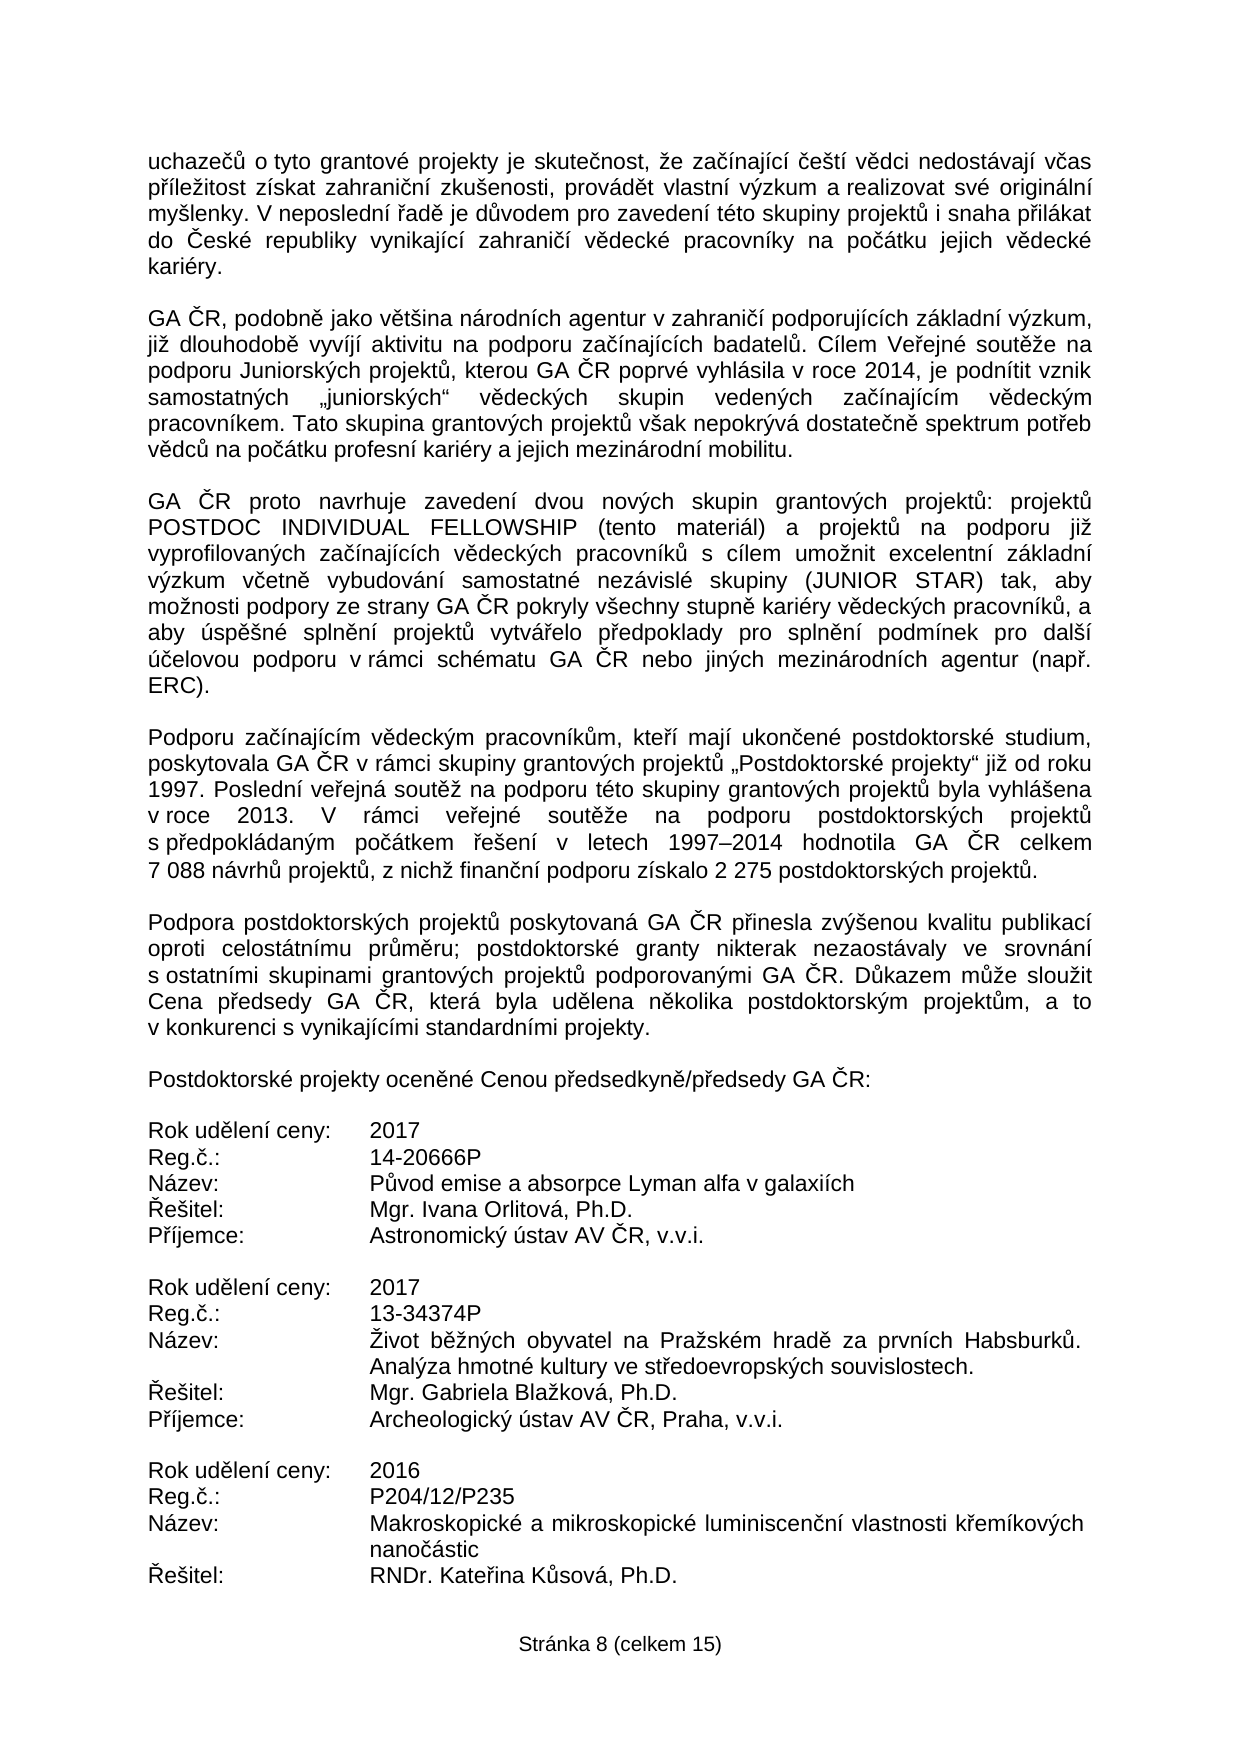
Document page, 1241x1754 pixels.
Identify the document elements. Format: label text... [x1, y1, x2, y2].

text Název: Život běžných obyvatel na Pražském hradě za prvních Habsburků. Analýza hmotné kultury ve středoevropských souvislostech. [148, 1327, 1092, 1379]
text Rok udělení ceny: 2017 [148, 1274, 1092, 1300]
text Postdoktorské projekty oceněné Cenou předsedkyně/předsedy GA ČR: [148, 1066, 1092, 1092]
text Podpora postdoktorských projektů poskytovaná GA ČR přinesla zvýšenou kvalitu publikací oproti celostátnímu průměru; postdoktorské granty nikterak nezaostávaly ve srovnání s ostatními skupinami grantových projektů podporovanými GA ČR. Důkazem může sloužit Cena předsedy GA ČR, která byla udělena několika postdoktorským projektům, a to v konkurenci s vynikajícími standardními projekty. [148, 909, 1092, 1041]
text Příjemce: Archeologický ústav AV ČR, Praha, v.v.i. [148, 1406, 1092, 1432]
text Řešitel: Mgr. Gabriela Blažková, Ph.D. [148, 1379, 1092, 1406]
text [148, 148, 1092, 279]
text Řešitel: RNDr. Kateřina Kůsová, Ph.D. [148, 1562, 1092, 1589]
text Podporu začínajícím vědeckým pracovníkům, kteří mají ukončené postdoktorské studium, poskytovala GA ČR v rámci skupiny grantových projektů „Postdoktorské projekty“ již od roku 1997. Poslední veřejná soutěž na podporu této skupiny grantových projektů byla vyhlášena v roce 2013. V rámci veřejné soutěže na podporu postdoktorských projektů s předpokládaným počátkem řešení v letech 1997–2014 hodnotila GA ČR celkem 7 088 návrhů projektů, z nichž finanční podporu získalo 2 275 postdoktorských projektů. [148, 723, 1092, 884]
text Reg.č.: 13-34374P [148, 1300, 1092, 1327]
text GA ČR, podobně jako většina národních agentur v zahraničí podporujících základní výzkum, již dlouhodobě vyvíjí aktivitu na podporu začínajících badatelů. Cílem Veřejné soutěže na podporu Juniorských projektů, kterou GA ČR poprvé vyhlásila v roce 2014, je podnítit vznik samostatných „juniorských“ vědeckých skupin vedených začínajícím vědeckým pracovníkem. Tato skupina grantových projektů však nepokrývá dostatečně spektrum potřeb vědců na počátku profesní kariéry a jejich mezinárodní mobilitu. [148, 304, 1092, 463]
text Příjemce: Astronomický ústav AV ČR, v.v.i. [148, 1222, 1092, 1249]
text Rok udělení ceny: 2017 [148, 1117, 1092, 1143]
text Řešitel: Mgr. Ivana Orlitová, Ph.D. [148, 1196, 1092, 1222]
text Reg.č.: P204/12/P235 [148, 1483, 1092, 1510]
text Reg.č.: 14-20666P [148, 1143, 1092, 1170]
text GA ČR proto navrhuje zavedení dvou nových skupin grantových projektů: projektů POSTDOC INDIVIDUAL FELLOWSHIP (tento materiál) a projektů na podporu již vyprofilovaných začínajících vědeckých pracovníků s cílem umožnit excelentní základní výzkum včetně vybudování samostatné nezávislé skupiny (JUNIOR STAR) tak, aby možnosti podpory ze strany GA ČR pokryly všechny stupně kariéry vědeckých pracovníků, a aby úspěšné splnění projektů vytvářelo předpoklady pro splnění podmínek pro další účelovou podporu v rámci schématu GA ČR nebo jiných mezinárodních agentur (např. ERC). [148, 488, 1092, 698]
text Název: Makroskopické a mikroskopické luminiscenční vlastnosti křemíkových nanočástic [148, 1510, 1092, 1562]
text Název: Původ emise a absorpce Lyman alfa v galaxiích [148, 1170, 1092, 1196]
text Rok udělení ceny: 2016 [148, 1457, 1092, 1483]
